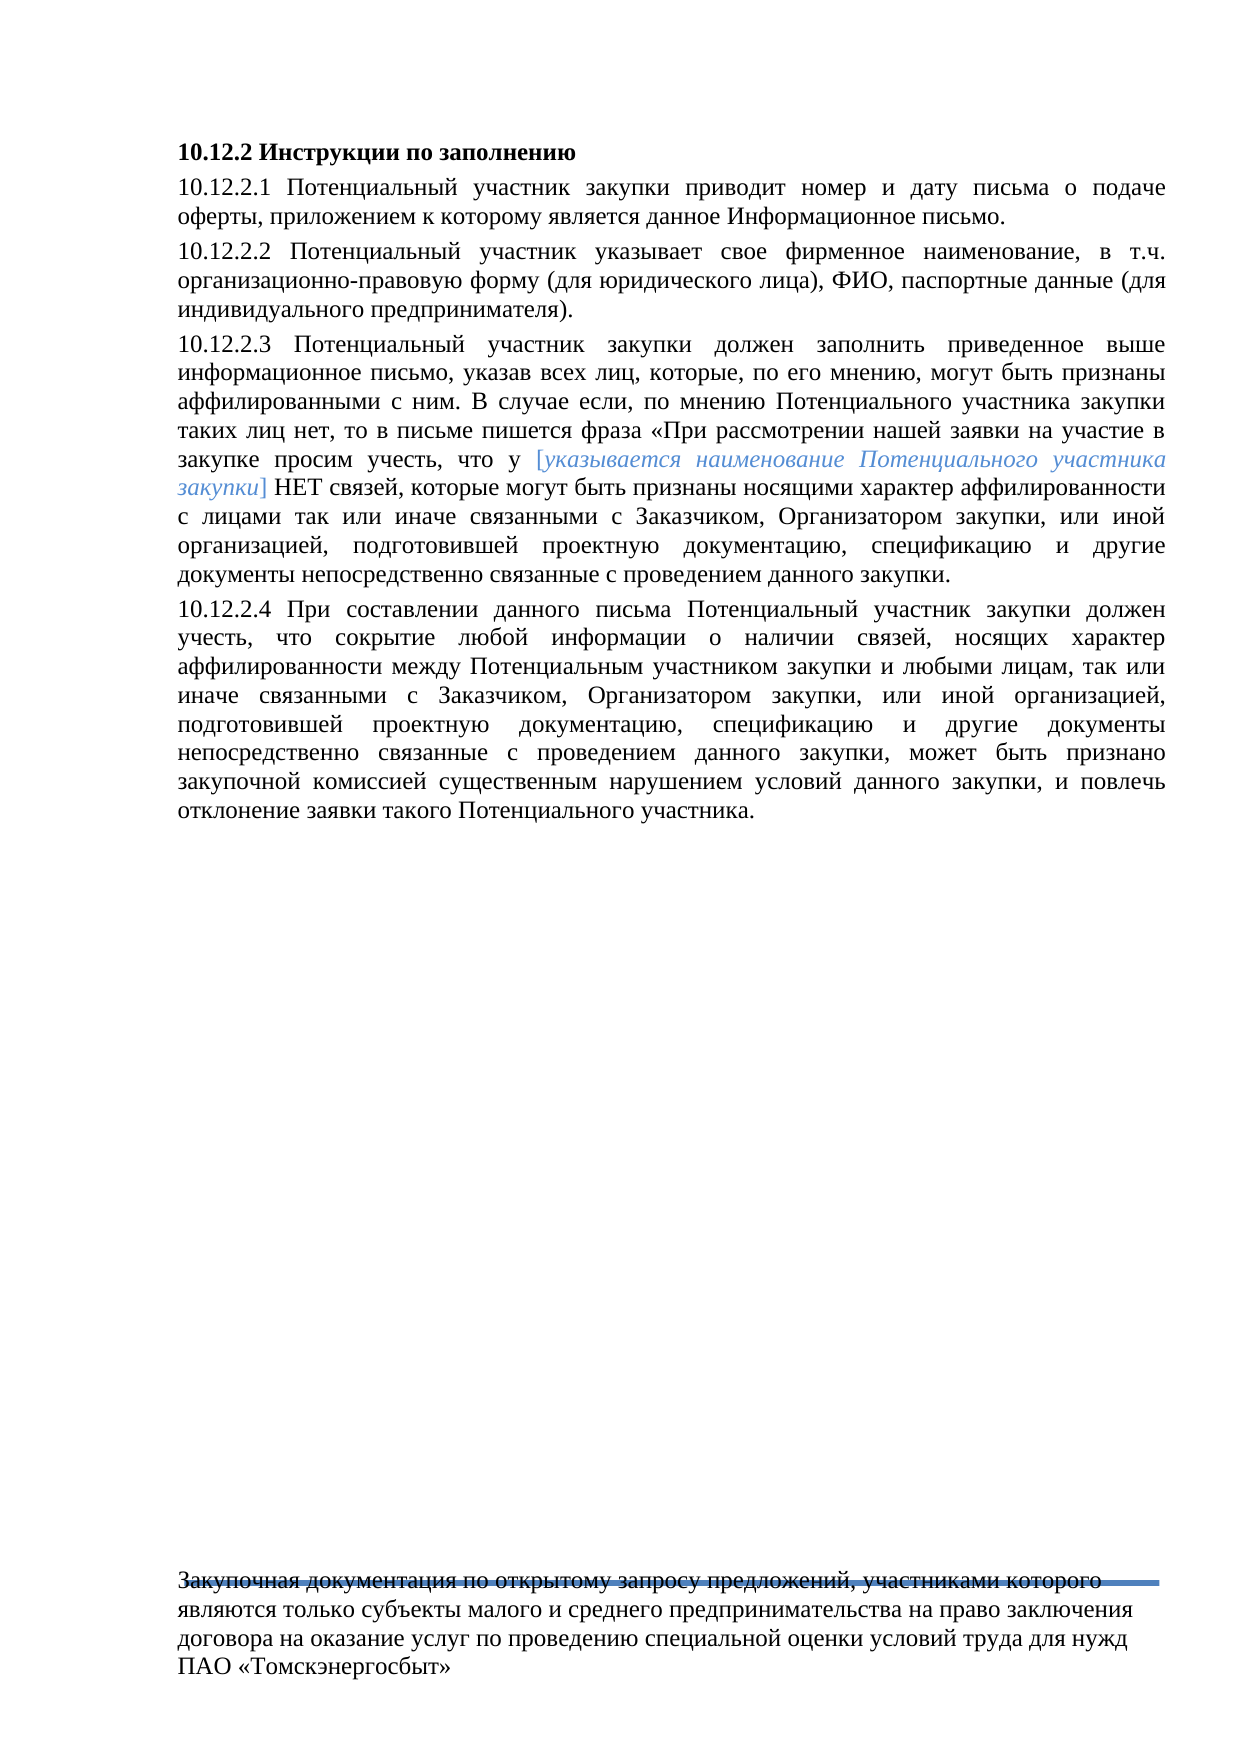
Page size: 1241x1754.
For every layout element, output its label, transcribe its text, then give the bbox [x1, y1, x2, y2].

text 10.12.2.3 Потенциальный участник закупки должен заполнить приведенное выше информационное письмо, указав всех лиц, которые, по его мнению, могут быть признаны аффилированными с ним. В случае если, по мнению Потенциального участника закупки таких лиц нет, то в письме пишется фраза «При рассмотрении нашей заявки на участие в закупке просим учесть, что у [указывается наименование Потенциального участника закупки] НЕТ связей, которые могут быть признаны носящими характер аффилированности с лицами так или иначе связанными с Заказчиком, Организатором закупки, или иной организацией, подготовившей проектную документацию, спецификацию и другие документы непосредственно связанные с проведением данного закупки. [177, 329, 1167, 587]
text 10.12.2 Инструкции по заполнению [177, 137, 1167, 166]
text 10.12.2.2 Потенциальный участник указывает свое фирменное наименование, в т.ч. организационно-правовую форму (для юридического лица), ФИО, паспортные данные (для индивидуального предпринимателя). [177, 236, 1167, 322]
text 10.12.2.1 Потенциальный участник закупки приводит номер и дату письма о подаче оферты, приложением к которому является данное Информационное письмо. [177, 172, 1167, 230]
text 10.12.2.4 При составлении данного письма Потенциальный участник закупки должен учесть, что сокрытие любой информации о наличии связей, носящих характер аффилированности между Потенциальным участником закупки и любыми лицам, так или иначе связанными с Заказчиком, Организатором закупки, или иной организацией, подготовившей проектную документацию, спецификацию и другие документы непосредственно связанные с проведением данного закупки, может быть признано закупочной комиссией существенным нарушением условий данного закупки, и повлечь отклонение заявки такого Потенциального участника. [177, 594, 1167, 824]
